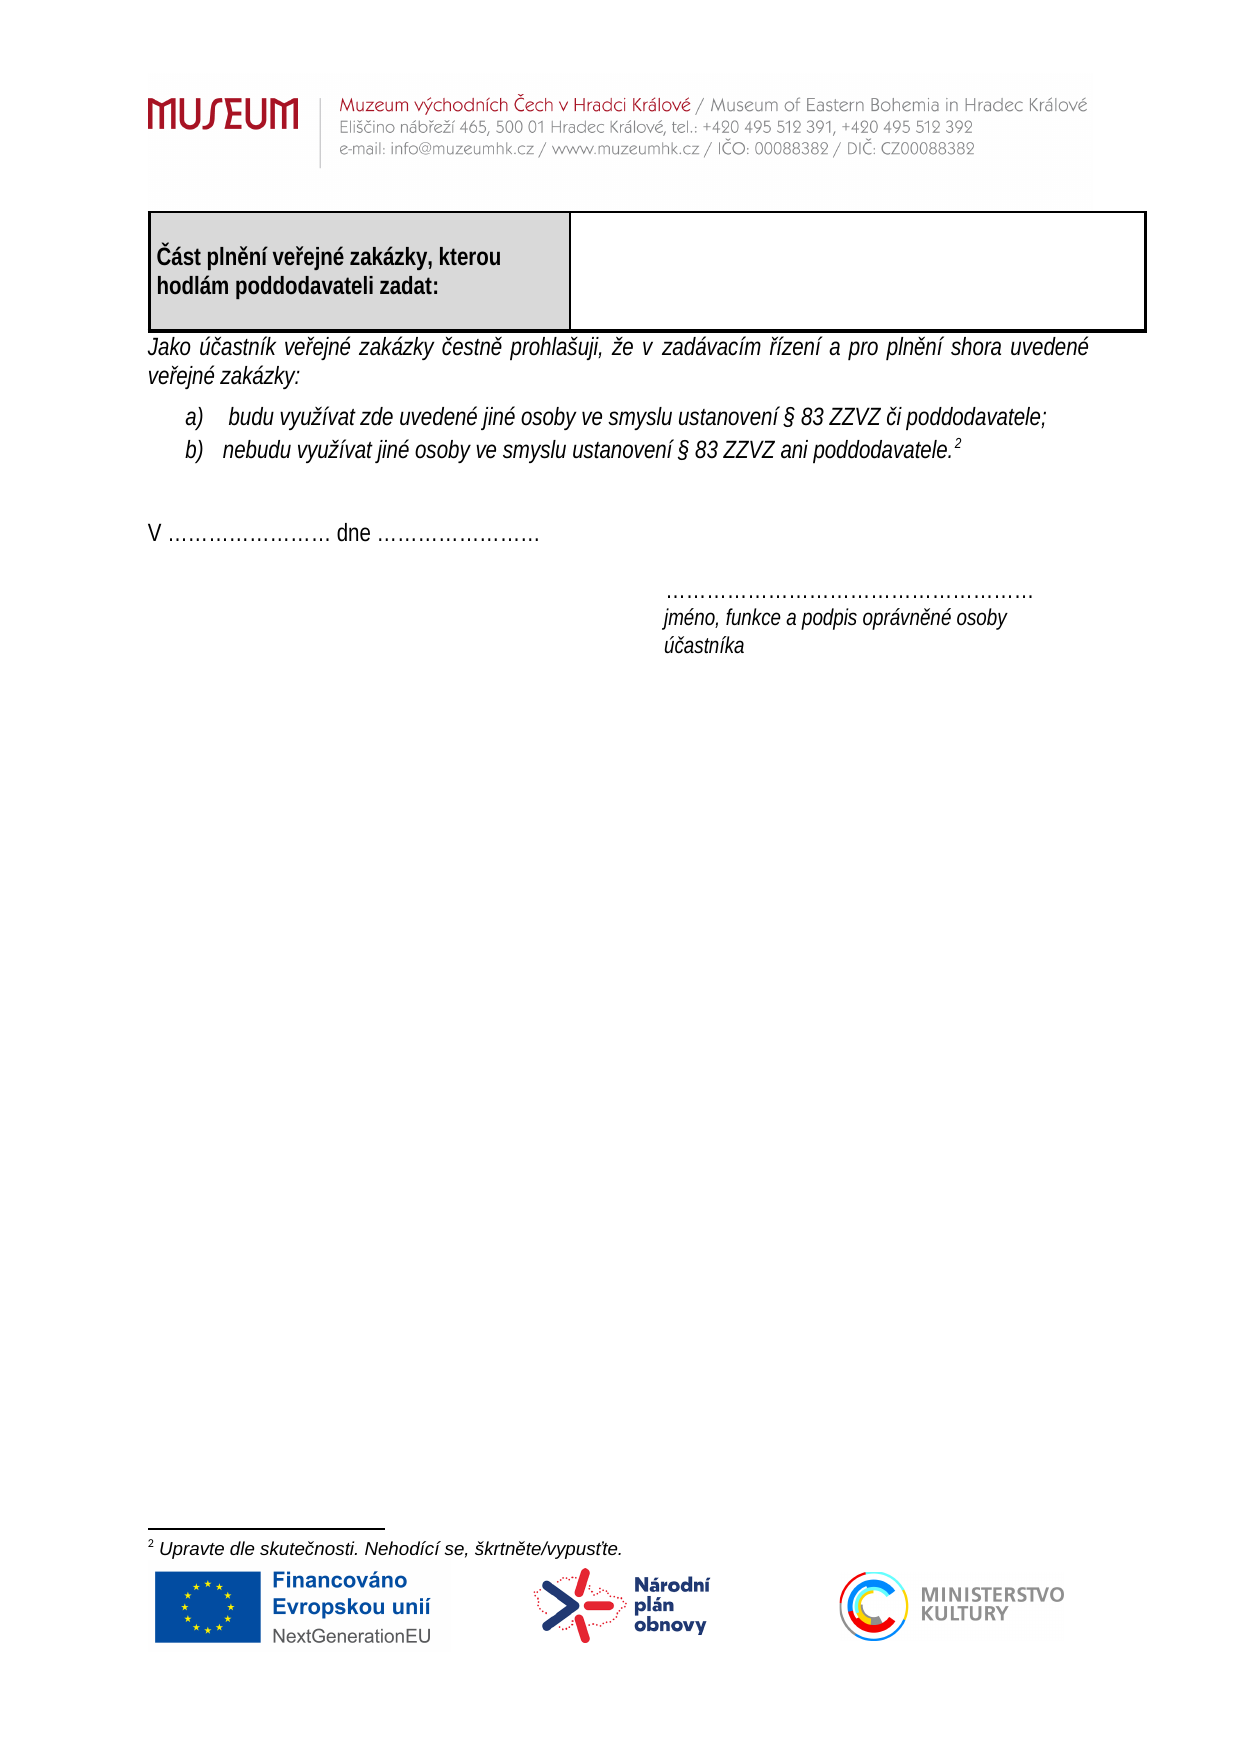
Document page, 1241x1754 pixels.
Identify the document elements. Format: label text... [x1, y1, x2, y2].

list jméno, funkce a podpis oprávněné osoby účastníka [664, 603, 1093, 658]
text V …………………… dne …………………… [148, 517, 1093, 546]
picture [147, 73, 1093, 211]
list budu využívat zde uvedené jiné osoby ve smyslu ustanovení § 83 ZZVZ či poddodavatele; [185, 402, 1093, 431]
text Jako účastník veřejné zakázky čestně prohlašuji, že v zadávacím řízení a pro plnění shora uvedené veřejné zakázky: [148, 333, 1093, 390]
list ……………………………………………… [665, 575, 1093, 603]
list nebudu využívat jiné osoby ve smyslu ustanovení § 83 ZZVZ ani poddodavatele. [185, 435, 1093, 464]
table_cell Část plnění veřejné zakázky, kterou hodlám poddodavateli zadat: [151, 213, 569, 329]
picture [839, 1572, 1064, 1641]
picture [147, 1560, 451, 1652]
picture [533, 1568, 711, 1643]
table_cell [571, 213, 1144, 329]
